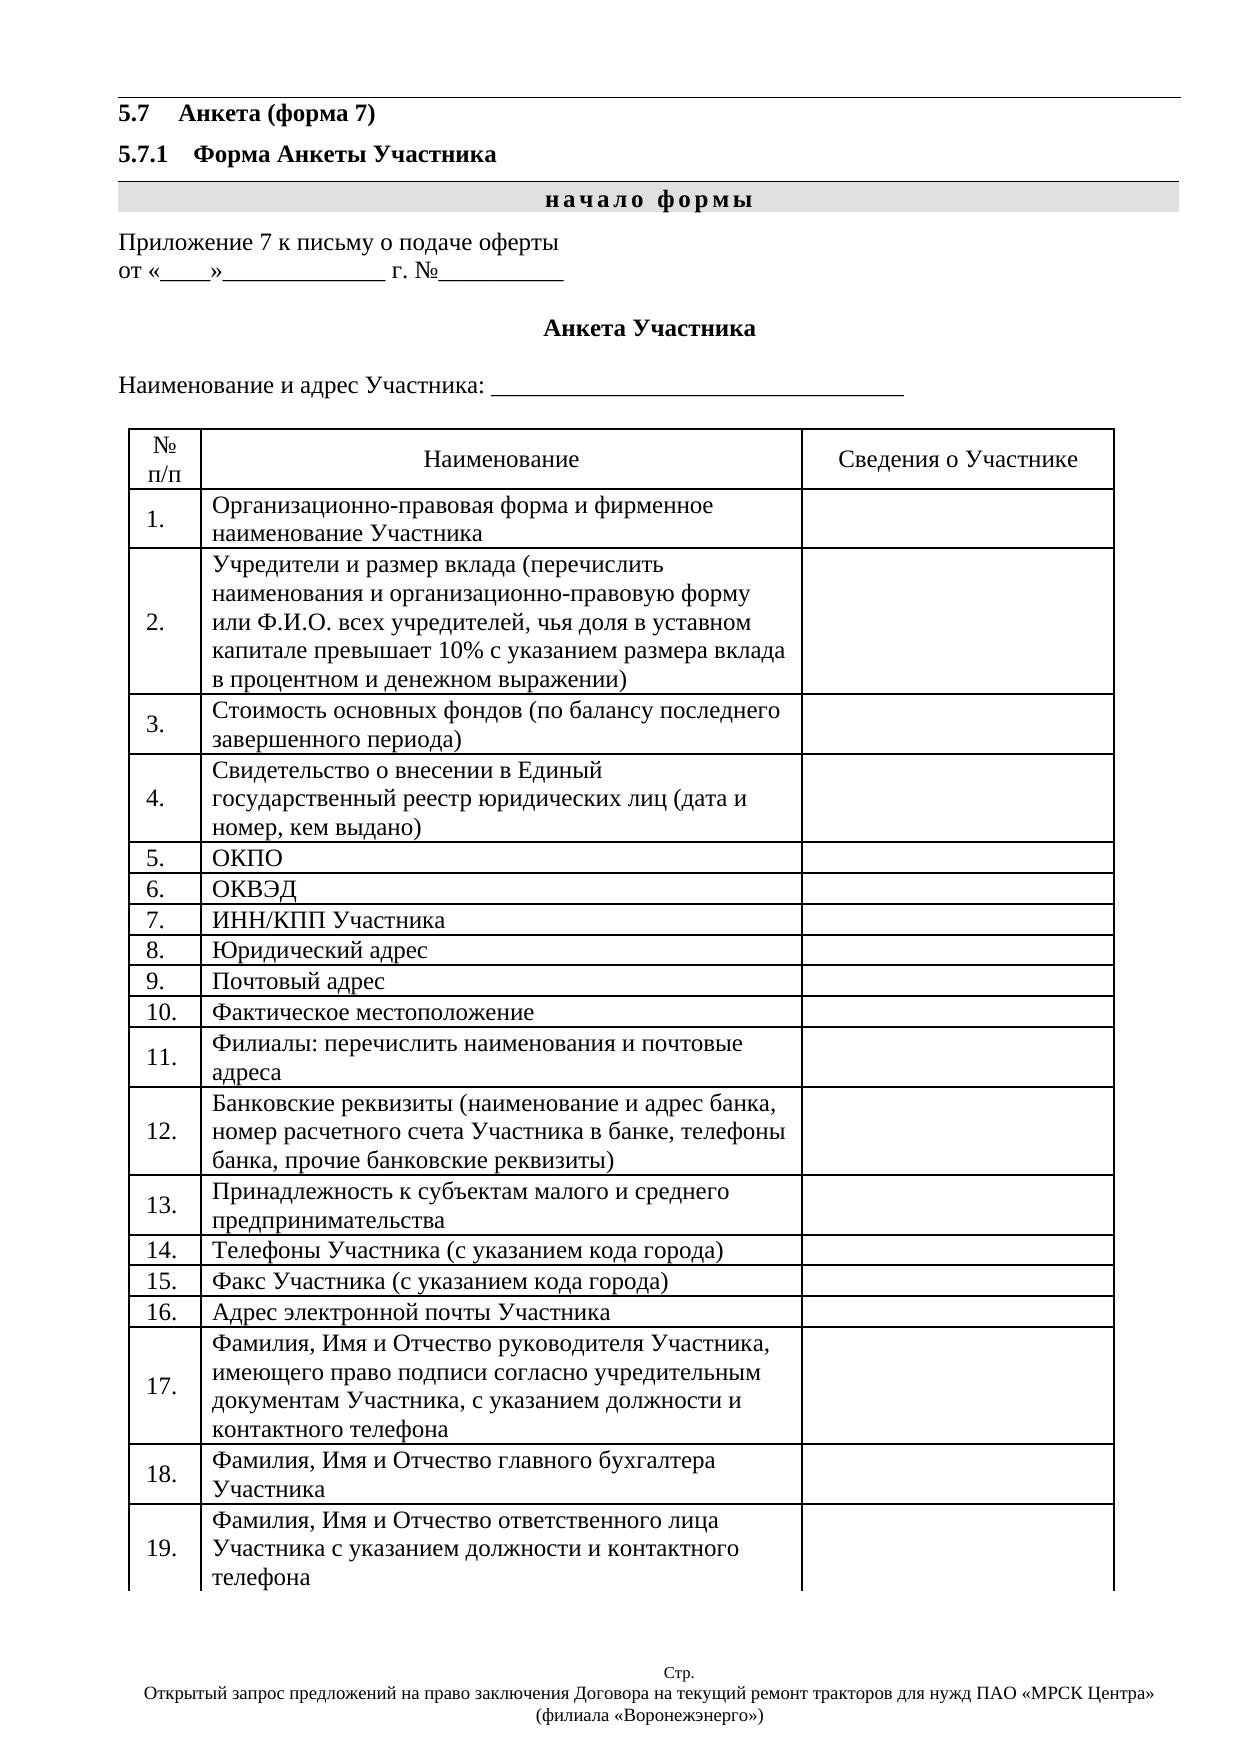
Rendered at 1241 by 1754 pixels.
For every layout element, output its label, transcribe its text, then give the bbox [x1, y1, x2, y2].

subtitle Форма Анкеты Участника [118, 139, 1181, 168]
table_cell [803, 1328, 1113, 1443]
table_cell [130, 549, 200, 693]
table_cell [803, 1088, 1113, 1174]
table_cell Фамилия, Имя и Отчество ответственного лица Участника с указанием должности и контактного телефона [202, 1505, 801, 1591]
table_header Сведения о Участнике [803, 430, 1113, 488]
table_cell Фактическое местоположение [202, 997, 801, 1026]
table_cell Банковские реквизиты (наименование и адрес банка, номер расчетного счета Участника в банке, телефоны банка, прочие банковские реквизиты) [202, 1088, 801, 1174]
table_cell Свидетельство о внесении в Единый государственный реестр юридических лиц (дата и номер, кем выдано) [202, 755, 801, 841]
table_cell [803, 490, 1113, 547]
table_cell Фамилия, Имя и Отчество руководителя Участника, имеющего право подписи согласно учредительным документам Участника, с указанием должности и контактного телефона [202, 1328, 801, 1443]
table_cell [130, 1236, 200, 1264]
table_cell [803, 1266, 1113, 1295]
table_cell [803, 966, 1113, 995]
table_cell ОКПО [202, 843, 801, 872]
text Анкета Участника [118, 313, 1181, 342]
table_cell ИНН/КПП Участника [202, 905, 801, 933]
text начало формы [118, 182, 1179, 212]
table_cell Филиалы: перечислить наименования и почтовые адреса [202, 1028, 801, 1086]
table_cell [130, 1088, 200, 1174]
table_cell [803, 1236, 1113, 1264]
table_cell Принадлежность к субъектам малого и среднего предпринимательства [202, 1176, 801, 1233]
table_cell [803, 1445, 1113, 1503]
table_cell [130, 1297, 200, 1326]
table_cell [803, 755, 1113, 841]
table_cell Организационно-правовая форма и фирменное наименование Участника [202, 490, 801, 547]
table_cell [130, 1445, 200, 1503]
table_cell [130, 1176, 200, 1233]
table_cell [130, 490, 200, 547]
table_header № п/п [130, 430, 200, 488]
table_cell ОКВЭД [202, 874, 801, 903]
table_cell [803, 695, 1113, 753]
table_cell [130, 905, 200, 933]
table_cell [130, 1028, 200, 1086]
table_cell [803, 1028, 1113, 1086]
table_cell [130, 966, 200, 995]
table_cell Учредители и размер вклада (перечислить наименования и организационно-правовую форму или Ф.И.О. всех учредителей, чья доля в уставном капитале превышает 10% с указанием размера вклада в процентном и денежном выражении) [202, 549, 801, 693]
table_cell [803, 1505, 1113, 1591]
table_cell Адрес электронной почты Участника [202, 1297, 801, 1326]
table_cell [130, 936, 200, 964]
table_cell [803, 1297, 1113, 1326]
table_cell Стоимость основных фондов (по балансу последнего завершенного периода) [202, 695, 801, 753]
table_header Наименование [202, 430, 801, 488]
table_cell Факс Участника (с указанием кода города) [202, 1266, 801, 1295]
table_cell [803, 549, 1113, 693]
table_cell [803, 905, 1113, 933]
table_cell [130, 1328, 200, 1443]
text Наименование и адрес Участника: _________________________________ [118, 371, 1181, 399]
table_cell [803, 874, 1113, 903]
table_cell Телефоны Участника (с указанием кода города) [202, 1236, 801, 1264]
table_cell Фамилия, Имя и Отчество главного бухгалтера Участника [202, 1445, 801, 1503]
table_cell [803, 997, 1113, 1026]
subtitle Анкета (форма 7) [118, 98, 1181, 127]
table_cell [130, 1505, 200, 1591]
table_cell [130, 843, 200, 872]
text Приложение 7 к письму о подаче оферты от «____»_____________ г. №__________ [118, 227, 1181, 284]
table_cell Почтовый адрес [202, 966, 801, 995]
table_cell [130, 755, 200, 841]
table_cell [130, 695, 200, 753]
table_cell Юридический адрес [202, 936, 801, 964]
table_cell [803, 843, 1113, 872]
table_cell [803, 936, 1113, 964]
table_cell [803, 1176, 1113, 1233]
table_cell [130, 874, 200, 903]
table_cell [130, 1266, 200, 1295]
table_cell [130, 997, 200, 1026]
